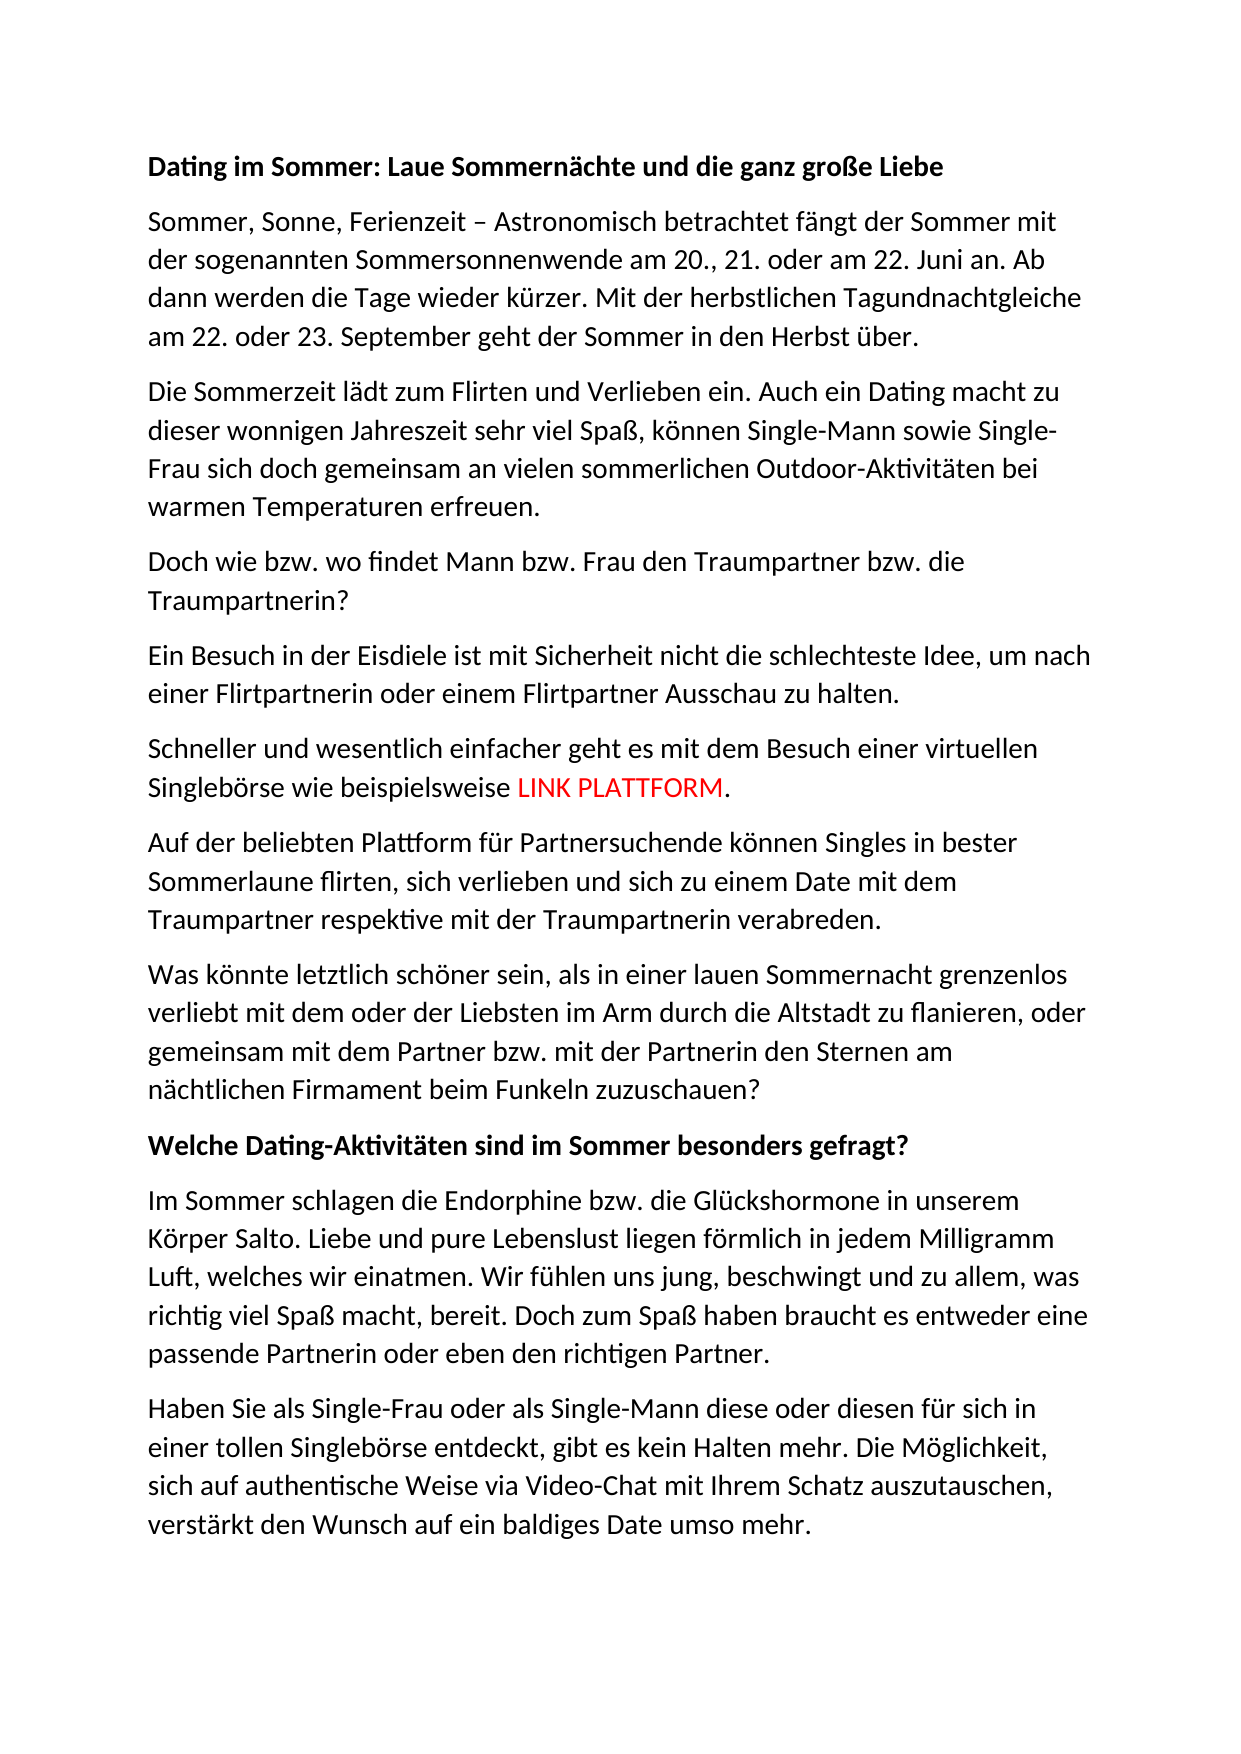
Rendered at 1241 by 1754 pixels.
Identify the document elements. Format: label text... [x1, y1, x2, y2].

text Auf der beliebten Plattform für Partnersuchende können Singles in bester Sommerlaune flirten, sich verlieben und sich zu einem Date mit dem Traumpartner respektive mit der Traumpartnerin verabreden. [148, 824, 1093, 937]
text Haben Sie als Single-Frau oder als Single-Mann diese oder diesen für sich in einer tollen Singlebörse entdeckt, gibt es kein Halten mehr. Die Möglichkeit, sich auf authentische Weise via Video-Chat mit Ihrem Schatz auszutauschen, verstärkt den Wunsch auf ein baldiges Date umso mehr. [148, 1391, 1093, 1541]
text Dating im Sommer: Laue Sommernächte und die ganz große Liebe [148, 148, 1093, 183]
text Im Sommer schlagen die Endorphine bzw. die Glückshormone in unserem Körper Salto. Liebe und pure Lebenslust liegen förmlich in jedem Milligramm Luft, welches wir einatmen. Wir fühlen uns jung, beschwingt und zu allem, was richtig viel Spaß macht, bereit. Doch zum Spaß haben braucht es entweder eine passende Partnerin oder eben den richtigen Partner. [148, 1182, 1093, 1371]
text Welche Dating-Aktivitäten sind im Sommer besonders gefragt? [148, 1127, 1093, 1162]
text Schneller und wesentlich einfacher geht es mit dem Besuch einer virtuellen Singlebörse wie beispielsweise LINK PLATTFORM. [148, 731, 1093, 805]
text Sommer, Sonne, Ferienzeit – Astronomisch betrachtet fängt der Sommer mit der sogenannten Sommersonnenwende am 20., 21. oder am 22. Juni an. Ab dann werden die Tage wieder kürzer. Mit der herbstlichen Tagundnachtgleiche am 22. oder 23. September geht der Sommer in den Herbst über. [148, 203, 1093, 354]
text Die Sommerzeit lädt zum Flirten und Verlieben ein. Auch ein Dating macht zu dieser wonnigen Jahreszeit sehr viel Spaß, können Single-Mann sowie Single-Frau sich doch gemeinsam an vielen sommerlichen Outdoor-Aktivitäten bei warmen Temperaturen erfreuen. [148, 373, 1093, 524]
text Doch wie bzw. wo findet Mann bzw. Frau den Traumpartner bzw. die Traumpartnerin? [148, 543, 1093, 618]
text Was könnte letztlich schöner sein, als in einer lauen Sommernacht grenzenlos verliebt mit dem oder der Liebsten im Arm durch die Altstadt zu flanieren, oder gemeinsam mit dem Partner bzw. mit der Partnerin den Sternen am nächtlichen Firmament beim Funkeln zuzuschauen? [148, 956, 1093, 1107]
text Ein Besuch in der Eisdiele ist mit Sicherheit nicht die schlechteste Idee, um nach einer Flirtpartnerin oder einem Flirtpartner Ausschau zu halten. [148, 637, 1093, 711]
